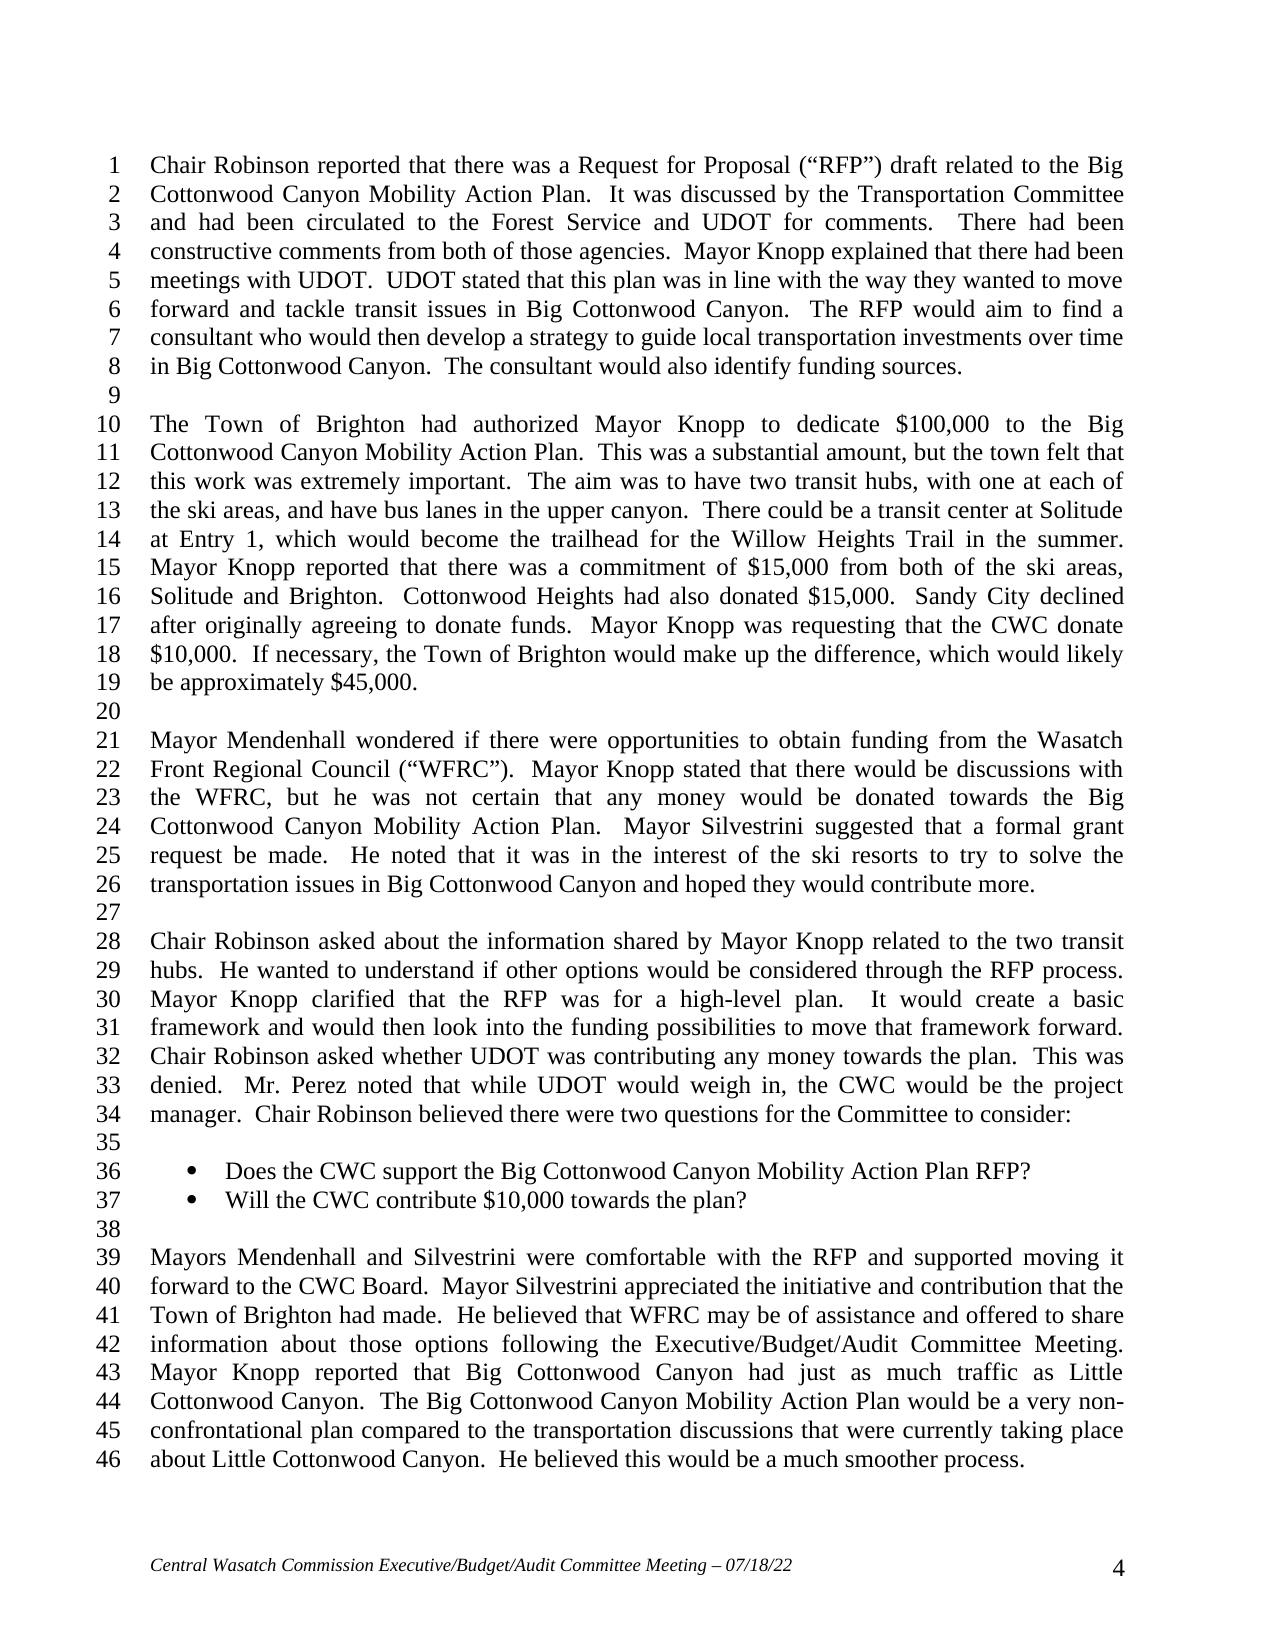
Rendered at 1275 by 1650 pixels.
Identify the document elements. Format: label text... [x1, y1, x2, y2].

text The Town of Brighton had authorized Mayor Knopp to dedicate $100,000 to the Big Cottonwood Canyon Mobility Action Plan. This was a substantial amount, but the town felt that this work was extremely important. The aim was to have two transit hubs, with one at each of the ski areas, and have bus lanes in the upper canyon. There could be a transit center at Solitude at Entry 1, which would become the trailhead for the Willow Heights Trail in the summer. Mayor Knopp reported that there was a commitment of $15,000 from both of the ski areas, Solitude and Brighton. Cottonwood Heights had also donated $15,000. Sandy City declined after originally agreeing to donate funds. Mayor Knopp was requesting that the CWC donate $10,000. If necessary, the Town of Brighton would make up the difference, which would likely be approximately $45,000. [150, 409, 1125, 696]
text Mayor Mendenhall wondered if there were opportunities to obtain funding from the Wasatch Front Regional Council (“WFRC”). Mayor Knopp stated that there would be discussions with the WFRC, but he was not certain that any money would be donated towards the Big Cottonwood Canyon Mobility Action Plan. Mayor Silvestrini suggested that a formal grant request be made. He noted that it was in the interest of the ski resorts to try to solve the transportation issues in Big Cottonwood Canyon and hoped they would contribute more. [150, 725, 1125, 897]
text Chair Robinson reported that there was a Request for Proposal (“RFP”) draft related to the Big Cottonwood Canyon Mobility Action Plan. It was discussed by the Transportation Committee and had been circulated to the Forest Service and UDOT for comments. There had been constructive comments from both of those agencies. Mayor Knopp explained that there had been meetings with UDOT. UDOT stated that this plan was in line with the way they wanted to move forward and tackle transit issues in Big Cottonwood Canyon. The RFP would aim to find a consultant who would then develop a strategy to guide local transportation investments over time in Big Cottonwood Canyon. The consultant would also identify funding sources. [150, 150, 1125, 380]
list Does the CWC support the Big Cottonwood Canyon Mobility Action Plan RFP? [187, 1156, 1125, 1185]
text Mayors Mendenhall and Silvestrini were comfortable with the RFP and supported moving it forward to the CWC Board. Mayor Silvestrini appreciated the initiative and contribution that the Town of Brighton had made. He believed that WFRC may be of assistance and offered to share information about those options following the Executive/Budget/Audit Committee Meeting. Mayor Knopp reported that Big Cottonwood Canyon had just as much traffic as Little Cottonwood Canyon. The Big Cottonwood Canyon Mobility Action Plan would be a very non-confrontational plan compared to the transportation discussions that were currently taking place about Little Cottonwood Canyon. He believed this would be a much smoother process. [150, 1242, 1125, 1472]
text Chair Robinson asked about the information shared by Mayor Knopp related to the two transit hubs. He wanted to understand if other options would be considered through the RFP process. Mayor Knopp clarified that the RFP was for a high-level plan. It would create a basic framework and would then look into the funding possibilities to move that framework forward. Chair Robinson asked whether UDOT was contributing any money towards the plan. This was denied. Mr. Perez noted that while UDOT would weigh in, the CWC would be the project manager. Chair Robinson believed there were two questions for the Committee to consider: [150, 926, 1125, 1127]
list Will the CWC contribute $10,000 towards the plan? [187, 1185, 1125, 1214]
